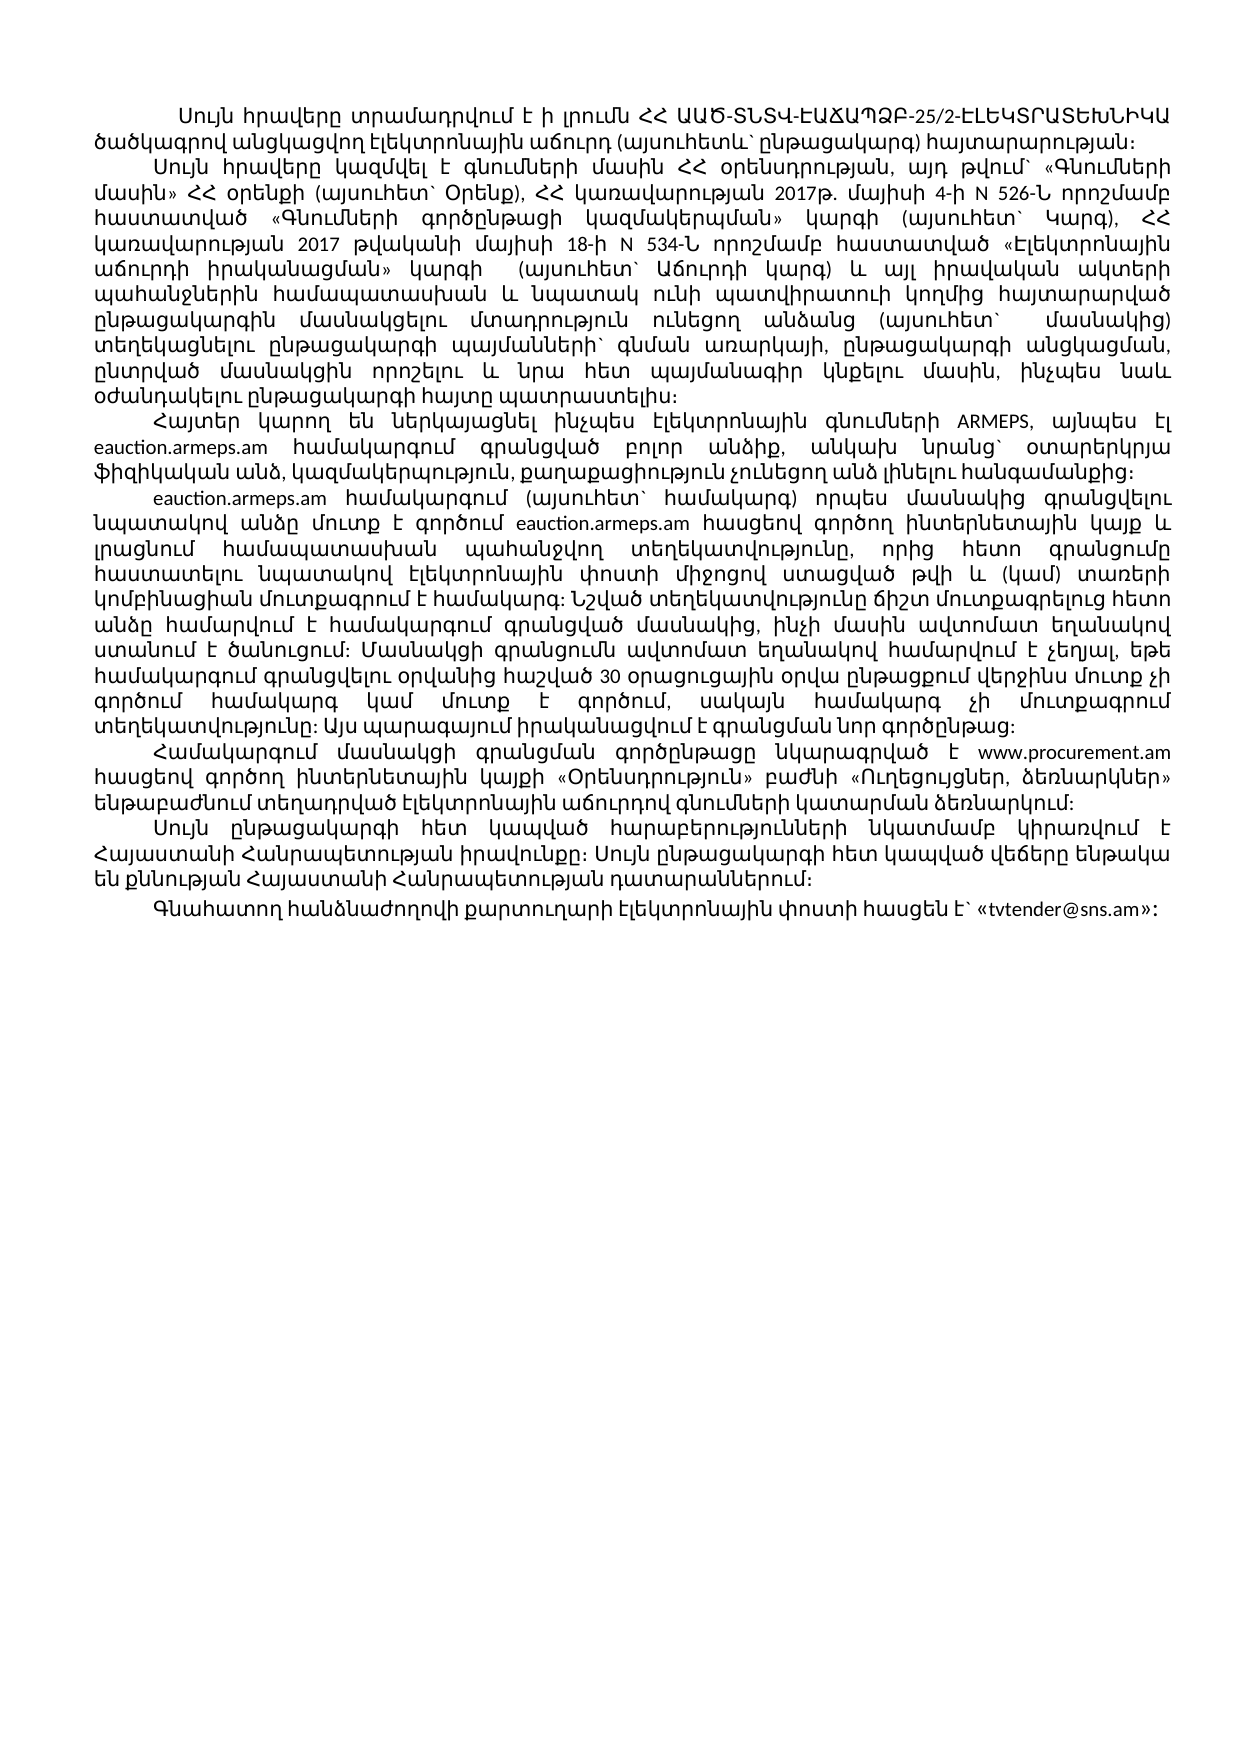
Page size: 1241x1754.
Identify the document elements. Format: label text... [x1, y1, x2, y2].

text Սույն հրավերը տրամադրվում է ի լրումն ՀՀ ԱԱԾ-ՏՆՏՎ-ԷԱՃԱՊՁԲ-25/2-ԷԼԵԿՏՐԱՏԵԽՆԻԿԱ ծածկագրով անցկացվող էլեկտրոնային աճուրդ (այսուհետև` ընթացակարգ) հայտարարության։ [94, 104, 1171, 154]
text Համակարգում մասնակցի գրանցման գործընթացը նկարագրված է www.procurement.am հասցեով գործող ինտերնետային կայքի «Օրենսդրություն» բաժնի «Ուղեցույցներ, ձեռնարկներ» ենթաբաժնում տեղադրված էլեկտրոնային աճուրդով գնումների կատարման ձեռնարկում: [94, 739, 1171, 815]
text Գնահատող հանձնաժողովի քարտուղարի էլեկտրոնային փոստի հասցեն է` «tvtender@sns.am»: [94, 892, 1171, 922]
text Սույն ընթացակարգի հետ կապված հարաբերությունների նկատմամբ կիրառվում է Հայաստանի Հանրապետության իրավունքը։ Սույն ընթացակարգի հետ կապված վեճերը ենթակա են քննության Հայաստանի Հանրապետության դատարաններում։ [94, 815, 1171, 892]
text Սույն հրավերը կազմվել է գնումների մասին ՀՀ օրենսդրության, այդ թվում` «Գնումների մասին» ՀՀ օրենքի (այսուհետ` Օրենք), ՀՀ կառավարության 2017թ. մայիսի 4-ի N 526-Ն որոշմամբ հաստատված «Գնումների գործընթացի կազմակերպման» կարգի (այսուհետ` Կարգ), ՀՀ կառավարության 2017 թվականի մայիսի 18-ի N 534-Ն որոշմամբ հաստատված «Էլեկտրոնային աճուրդի իրականացման» կարգի (այսուհետ` Աճուրդի կարգ) և այլ իրավական ակտերի պահանջներին համապատասխան և նպատակ ունի պատվիրատուի կողմից հայտարարված ընթացակարգին մասնակցելու մտադրություն ունեցող անձանց (այսուհետ` մասնակից) տեղեկացնելու ընթացակարգի պայմանների` գնման առարկայի, ընթացակարգի անցկացման, ընտրված մասնակցին որոշելու և նրա հետ պայմանագիր կնքելու մասին, ինչպես նաև օժանդակելու ընթացակարգի հայտը պատրաստելիս։ [94, 154, 1171, 409]
text eauction.armeps.am համակարգում (այսուհետ` համակարգ) որպես մասնակից գրանցվելու նպատակով անձը մուտք է գործում eauction.armeps.am հասցեով գործող ինտերնետային կայք և լրացնում համապատասխան պահանջվող տեղեկատվությունը, որից հետո գրանցումը հաստատելու նպատակով էլեկտրոնային փոստի միջոցով ստացված թվի և (կամ) տառերի կոմբինացիան մուտքագրում է համակարգ: Նշված տեղեկատվությունը ճիշտ մուտքագրելուց հետո անձը համարվում է համակարգում գրանցված մասնակից, ինչի մասին ավտոմատ եղանակով ստանում է ծանուցում: Մասնակցի գրանցումն ավտոմատ եղանակով համարվում է չեղյալ, եթե համակարգում գրանցվելու օրվանից հաշված 30 օրացուցային օրվա ընթացքում վերջինս մուտք չի գործում համակարգ կամ մուտք է գործում, սակայն համակարգ չի մուտքագրում տեղեկատվությունը: Այս պարագայում իրականացվում է գրանցման նոր գործընթաց: [94, 485, 1171, 739]
text Հայտեր կարող են ներկայացնել ինչպես էլեկտրոնային գնումների ARMEPS, այնպես էլ eauction.armeps.am համակարգում գրանցված բոլոր անձիք, անկախ նրանց` օտարերկրյա ֆիզիկական անձ, կազմակերպություն, քաղաքացիություն չունեցող անձ լինելու հանգամանքից։ [94, 409, 1171, 485]
